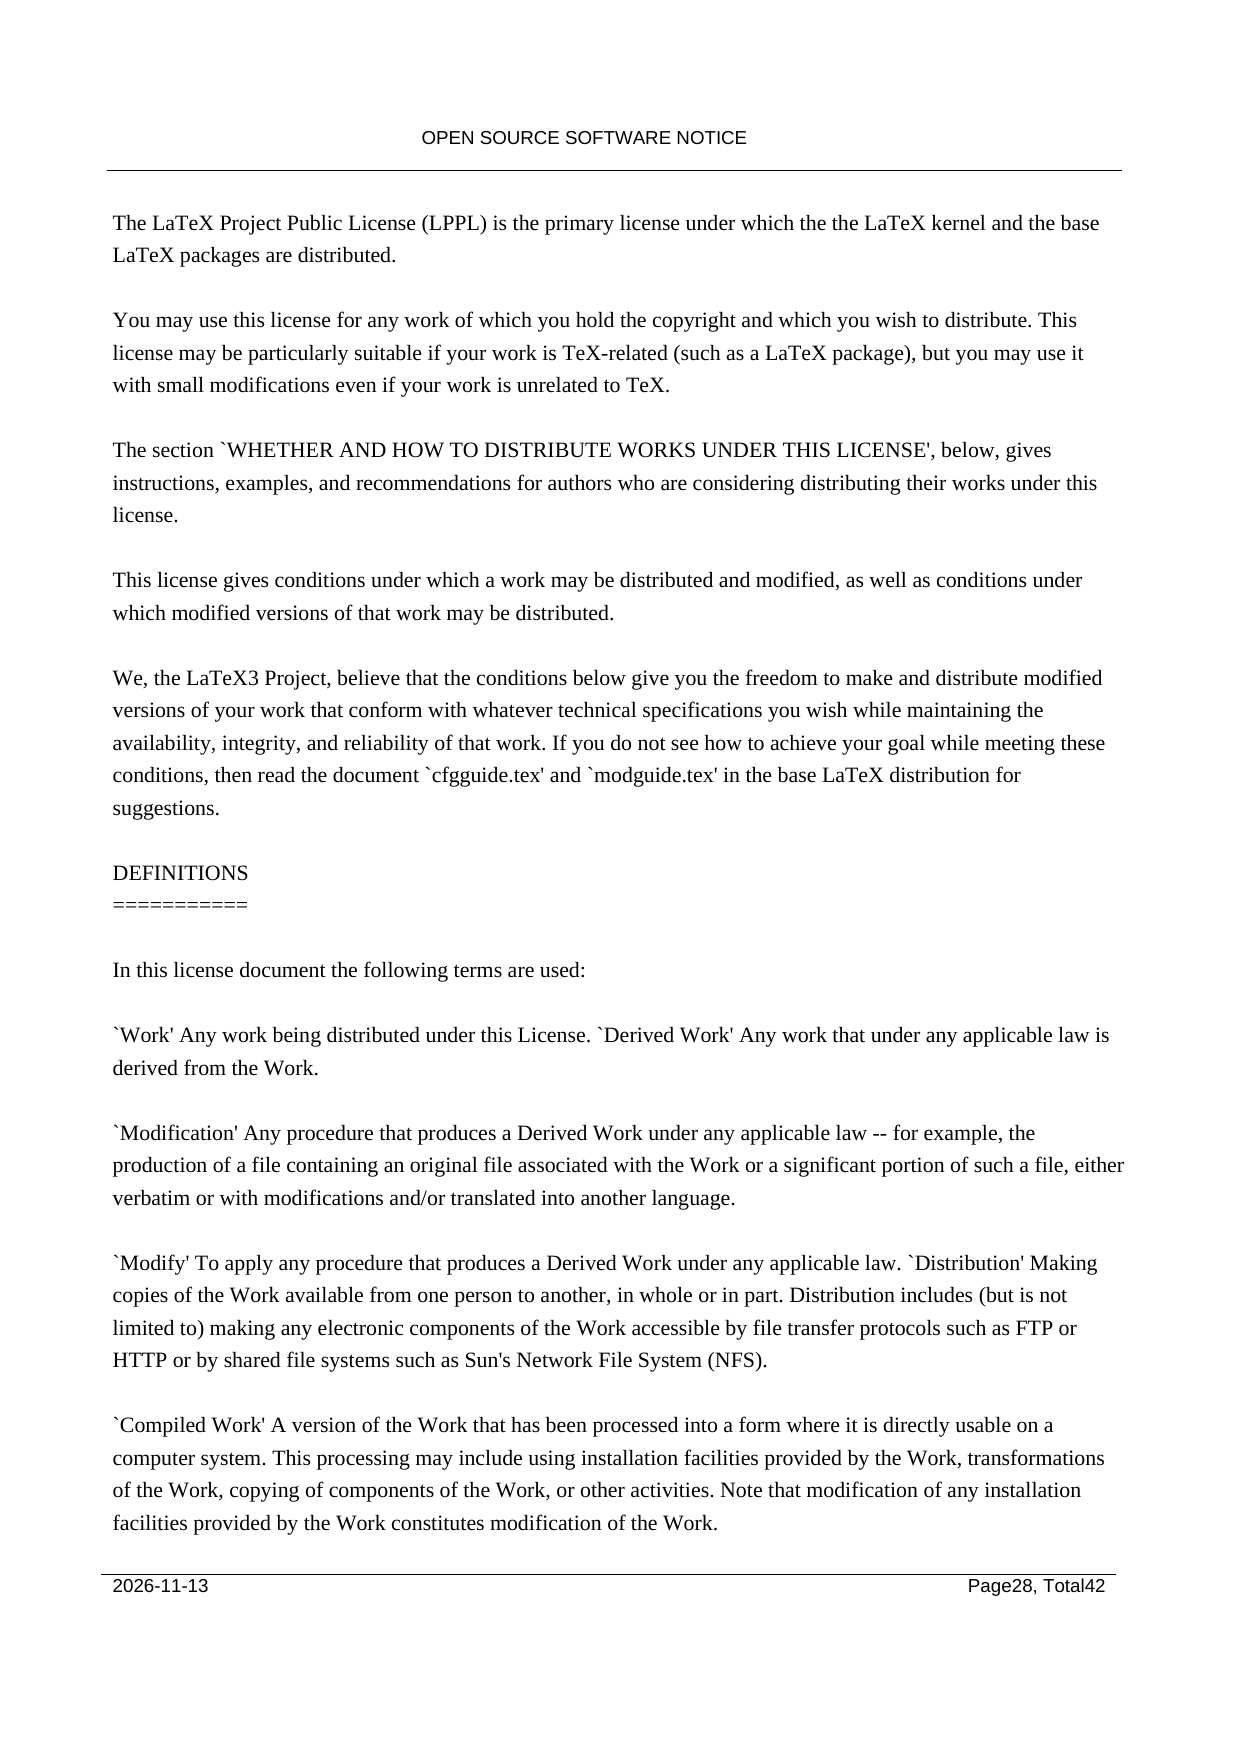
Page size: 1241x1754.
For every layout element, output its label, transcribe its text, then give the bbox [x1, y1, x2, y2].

text =========== [112, 889, 1128, 921]
text The section `WHETHER AND HOW TO DISTRIBUTE WORKS UNDER THIS LICENSE', below, gives instructions, examples, and recommendations for authors who are considering distributing their works under this license. [112, 434, 1128, 531]
text The LaTeX Project Public License (LPPL) is the primary license under which the the LaTeX kernel and the base LaTeX packages are distributed. [112, 206, 1128, 271]
text You may use this license for any work of which you hold the copyright and which you wish to distribute. This license may be particularly suitable if your work is TeX-related (such as a LaTeX package), but you may use it with small modifications even if your work is unrelated to TeX. [112, 304, 1128, 401]
text `Modify' To apply any procedure that produces a Derived Work under any applicable law. `Distribution' Making copies of the Work available from one person to another, in whole or in part. Distribution includes (but is not limited to) making any electronic components of the Work accessible by file transfer protocols such as FTP or HTTP or by shared file systems such as Sun's Network File System (NFS). [112, 1246, 1128, 1376]
text We, the LaTeX3 Project, believe that the conditions below give you the freedom to make and distribute modified versions of your work that conform with whatever technical specifications you wish while maintaining the availability, integrity, and reliability of that work. If you do not see how to achieve your goal while meeting these conditions, then read the document `cfgguide.tex' and `modguide.tex' in the base LaTeX distribution for suggestions. [112, 661, 1128, 824]
text This license gives conditions under which a work may be distributed and modified, as well as conditions under which modified versions of that work may be distributed. [112, 564, 1128, 629]
text DEFINITIONS [112, 856, 1128, 889]
text `Work' Any work being distributed under this License. `Derived Work' Any work that under any applicable law is derived from the Work. [112, 1019, 1128, 1084]
text In this license document the following terms are used: [112, 954, 1128, 986]
text `Modification' Any procedure that produces a Derived Work under any applicable law -- for example, the production of a file containing an original file associated with the Work or a significant portion of such a file, either verbatim or with modifications and/or translated into another language. [112, 1116, 1128, 1214]
text `Compiled Work' A version of the Work that has been processed into a form where it is directly usable on a computer system. This processing may include using installation facilities provided by the Work, transformations of the Work, copying of components of the Work, or other activities. Note that modification of any installation facilities provided by the Work constitutes modification of the Work. [112, 1409, 1128, 1539]
